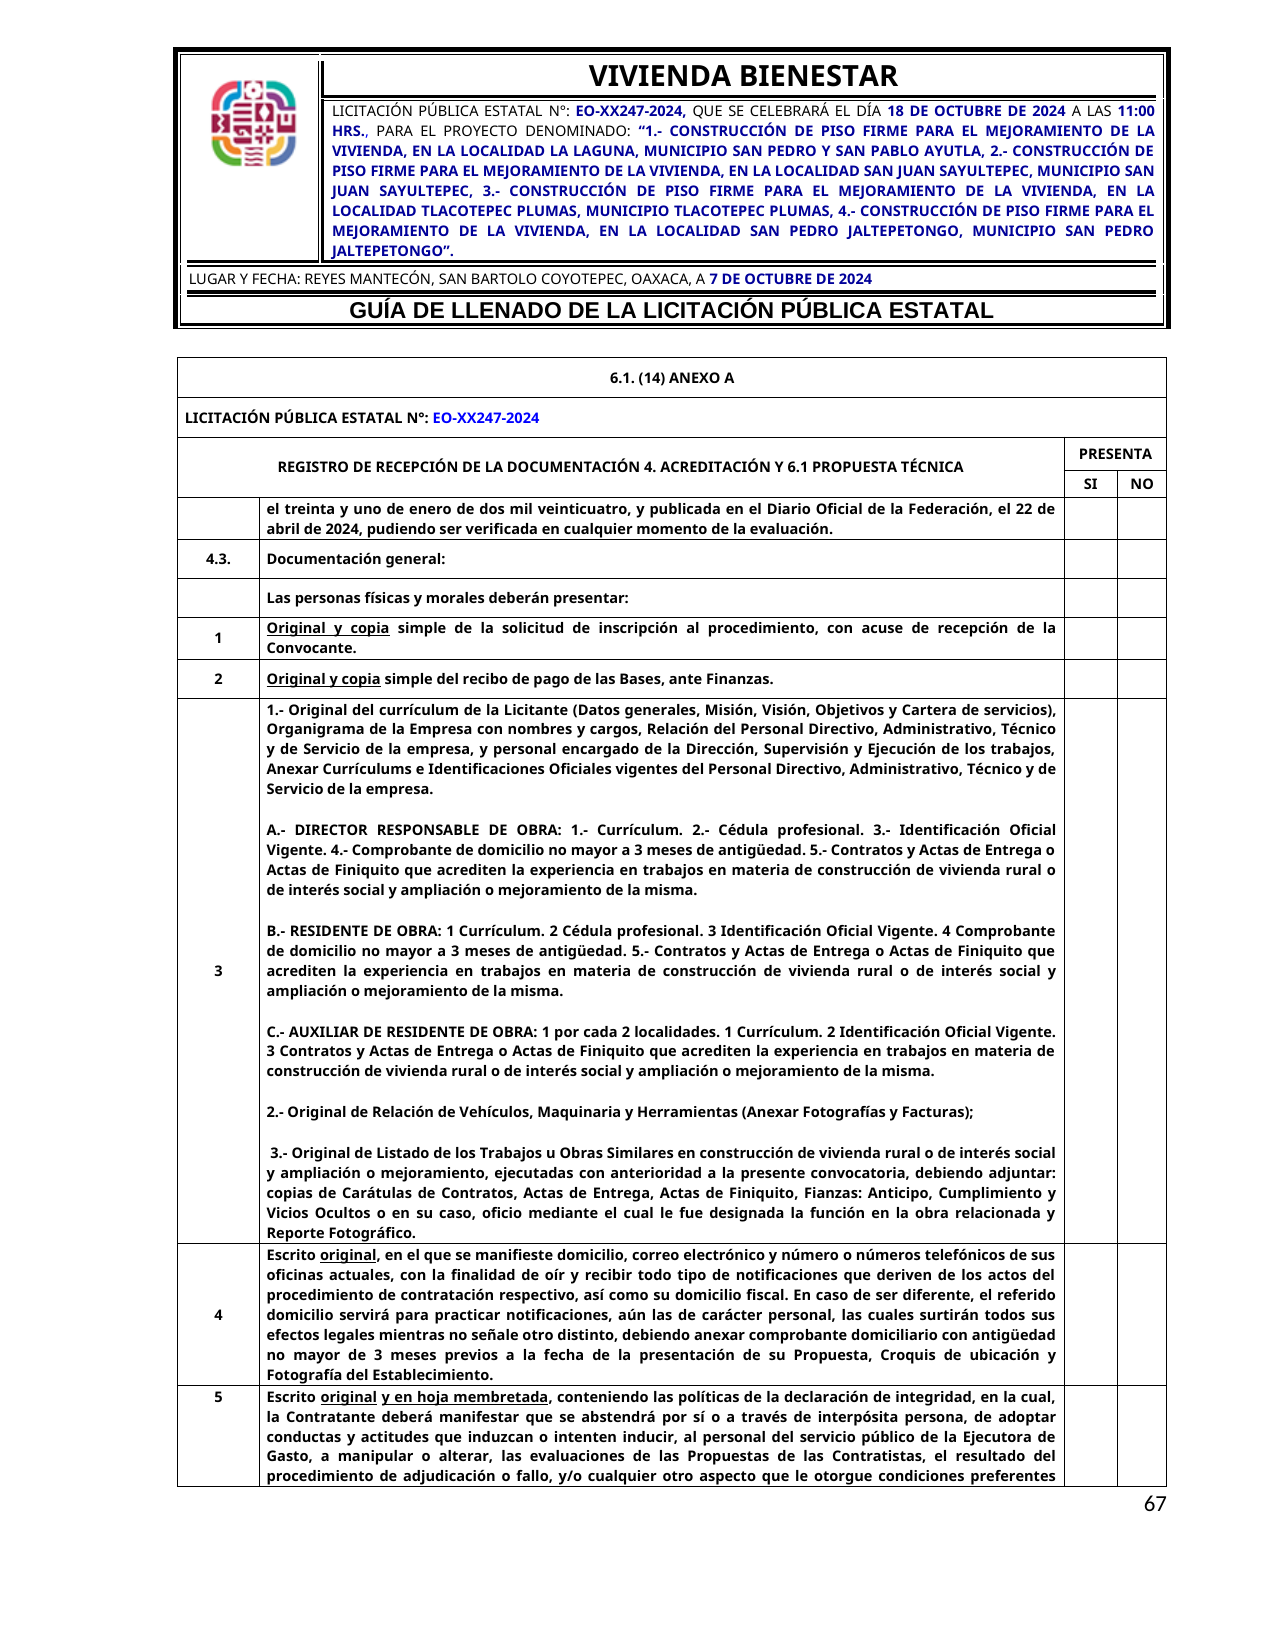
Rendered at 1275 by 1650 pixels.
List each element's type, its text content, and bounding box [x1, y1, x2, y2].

table_cell [1065, 498, 1117, 539]
table_cell Escrito original y en hoja membretada, conteniendo las políticas de la declaración de integridad, en la cual, la Contratante deberá manifestar que se abstendrá por sí o a través de interpósita persona, de adoptar conductas y actitudes que induzcan o intenten inducir, al personal del servicio público de la Ejecutora de Gasto, a manipular o alterar, las evaluaciones de las Propuestas de las Contratistas, el resultado del procedimiento de adjudicación o fallo, y/o cualquier otro aspecto que le otorgue condiciones preferentes con relación a las demás Contratistas participantes. [260, 1386, 1064, 1486]
table_cell PRESENTA [1065, 438, 1166, 470]
table_cell Escrito original, en el que se manifieste domicilio, correo electrónico y número o números telefónicos de sus oficinas actuales, con la finalidad de oír y recibir todo tipo de notificaciones que deriven de los actos del procedimiento de contratación respectivo, así como su domicilio fiscal. En caso de ser diferente, el referido domicilio servirá para practicar notificaciones, aún las de carácter personal, las cuales surtirán todos sus efectos legales mientras no señale otro distinto, debiendo anexar comprobante domiciliario con antigüedad no mayor de 3 meses previos a la fecha de la presentación de su Propuesta, Croquis de ubicación y Fotografía del Establecimiento. [260, 1244, 1064, 1385]
table_cell 4 [178, 1244, 259, 1385]
table_cell Original de la constancia vigente de situación fiscal del INFONAVIT, de conformidad con lo dispuesto por el Acuerdo aprobado mediante resolución número RCA-13138-01/24, en la Sesión Ordinaria número 892, del Consejo de Administración del Instituto del Fondo Nacional de la Vivienda para los Trabajadores, celebrada, el treinta y uno de enero de dos mil veinticuatro, y publicada en el Diario Oficial de la Federación, el 22 de abril de 2024, pudiendo ser verificada en cualquier momento de la evaluación. [260, 498, 1064, 539]
table_cell Documentación general: [260, 540, 1064, 578]
picture [200, 73, 307, 172]
table_cell Original y copia simple del recibo de pago de las Bases, ante Finanzas. [260, 660, 1064, 698]
table_cell 4.3. [178, 540, 259, 578]
table_cell [1065, 1386, 1117, 1486]
table_cell [1118, 540, 1166, 578]
table_cell SI [1065, 471, 1117, 497]
table_cell [1118, 660, 1166, 698]
table_cell [1118, 699, 1166, 1243]
table_cell [178, 579, 259, 617]
table_cell [1065, 699, 1117, 1243]
table_header 6.1. (14) ANEXO A [178, 358, 1166, 397]
table_cell [1118, 498, 1166, 539]
table_cell 3 [178, 699, 259, 1243]
table_cell LICITACIÓN PÚBLICA ESTATAL N°: EO-XX247-2024 [178, 398, 1166, 437]
table_cell 7 [178, 498, 259, 539]
table_cell 5 [178, 1386, 259, 1486]
table_cell [1065, 540, 1117, 578]
table_cell Las personas físicas y morales deberán presentar: [260, 579, 1064, 617]
table_cell [1118, 1386, 1166, 1486]
table_cell REGISTRO DE RECEPCIÓN DE LA DOCUMENTACIÓN 4. ACREDITACIÓN Y 6.1 PROPUESTA TÉCNICA [178, 438, 1064, 497]
table_cell 1 [178, 618, 259, 659]
table_cell [1118, 579, 1166, 617]
table_cell [1118, 618, 1166, 659]
table_cell [1065, 579, 1117, 617]
table_cell [1065, 1244, 1117, 1385]
table_cell [1065, 618, 1117, 659]
table_cell Original y copia simple de la solicitud de inscripción al procedimiento, con acuse de recepción de la Convocante. [260, 618, 1064, 659]
table_cell NO [1118, 471, 1166, 497]
table_cell 2 [178, 660, 259, 698]
table_cell [1118, 1244, 1166, 1385]
table_cell [1065, 660, 1117, 698]
table_cell 1.- Original del currículum de la Licitante (Datos generales, Misión, Visión, Objetivos y Cartera de servicios), Organigrama de la Empresa con nombres y cargos, Relación del Personal Directivo, Administrativo, Técnico y de Servicio de la empresa, y personal encargado de la Dirección, Supervisión y Ejecución de los trabajos, Anexar Currículums e Identificaciones Oficiales vigentes del Personal Directivo, Administrativo, Técnico y de Servicio de la empresa. A.- DIRECTOR RESPONSABLE DE OBRA: 1.- Currículum. 2.- Cédula profesional. 3.- Identificación Oficial Vigente. 4.- Comprobante de domicilio no mayor a 3 meses de antigüedad. 5.- Contratos y Actas de Entrega o Actas de Finiquito que acrediten la experiencia en trabajos en materia de construcción de vivienda rural o de interés social y ampliación o mejoramiento de la misma. B.- RESIDENTE DE OBRA: 1 Currículum. 2 Cédula profesional. 3 Identificación Oficial Vigente. 4 Comprobante de domicilio no mayor a 3 meses de antigüedad. 5.- Contratos y Actas de Entrega o Actas de Finiquito que acrediten la experiencia en trabajos en materia de construcción de vivienda rural o de interés social y ampliación o mejoramiento de la misma. C.- AUXILIAR DE RESIDENTE DE OBRA: 1 por cada 2 localidades. 1 Currículum. 2 Identificación Oficial Vigente. 3 Contratos y Actas de Entrega o Actas de Finiquito que acrediten la experiencia en trabajos en materia de construcción de vivienda rural o de interés social y ampliación o mejoramiento de la misma. 2.- Original de Relación de Vehículos, Maquinaria y Herramientas (Anexar Fotografías y Facturas); 3.- Original de Listado de los Trabajos u Obras Similares en construcción de vivienda rural o de interés social y ampliación o mejoramiento, ejecutadas con anterioridad a la presente convocatoria, debiendo adjuntar: copias de Carátulas de Contratos, Actas de Entrega, Actas de Finiquito, Fianzas: Anticipo, Cumplimiento y Vicios Ocultos o en su caso, oficio mediante el cual le fue designada la función en la obra relacionada y Reporte Fotográfico. [260, 699, 1064, 1243]
